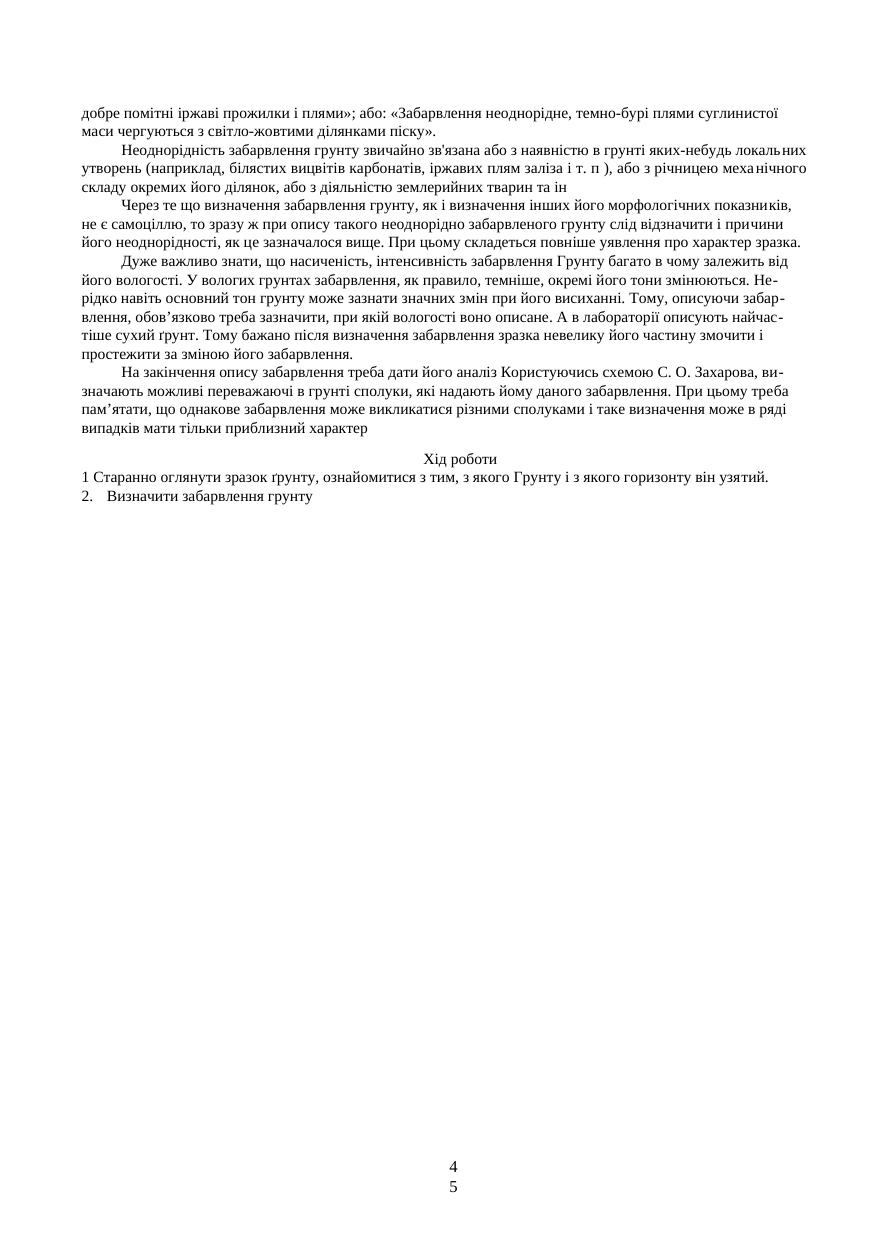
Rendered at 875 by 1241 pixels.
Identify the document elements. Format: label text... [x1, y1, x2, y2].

text Неоднорідність забарвлення грунту звичайно зв'язана або з наявністю в грунті яких-небудь локальних утворень (наприклад, білястих вицвітів карбонатів, іржавих плям заліза і т. п ), або з річницею механічного складу окремих його ділянок, або з діяльністю землерийних тварин та ін [81, 140, 806, 196]
text На закінчення опису забарвлення треба дати його аналіз Користуючись схемою С. О. Захарова, визначають можливі переважаючі в грунті сполуки, які надають йому даного забарвлення. При цьому треба пам’ятати, що однакове забарвлення може викликатися різними сполуками і таке визначення може в ряді випадків мати тільки приблизний характер [81, 363, 806, 437]
text 1 Старанно оглянути зразок ґрунту, ознайомитися з тим, з якого Грунту і з якого горизонту він узятий. [81, 468, 806, 487]
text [81, 103, 806, 140]
list Визначити забарвлення грунту [81, 487, 806, 505]
text Хід роботи [423, 449, 806, 468]
text Дуже важливо знати, що насиченість, інтенсивність забарвлення Грунту багато в чому залежить від його вологості. У вологих грунтах забарвлення, як правило, темніше, окремі його тони змінюються. Нерідко навіть основний тон грунту може зазнати значних змін при його висиханні. Тому, описуючи забарвлення, обов’язково треба зазначити, при якій вологості воно описане. А в лабораторії описують найчастіше сухий ґрунт. Тому бажано після визначення забарвлення зразка невелику його частину змочити і простежити за зміною його забарвлення. [81, 252, 806, 363]
text Через те що визначення забарвлення грунту, як і визначення інших його морфологічних показників, не є самоціллю, то зразу ж при опису такого неоднорідно забарвленого грунту слід відзначити і причини його неоднорідності, як це зазначалося вище. При цьому складеться повніше уявлення про характер зразка. [81, 196, 806, 252]
